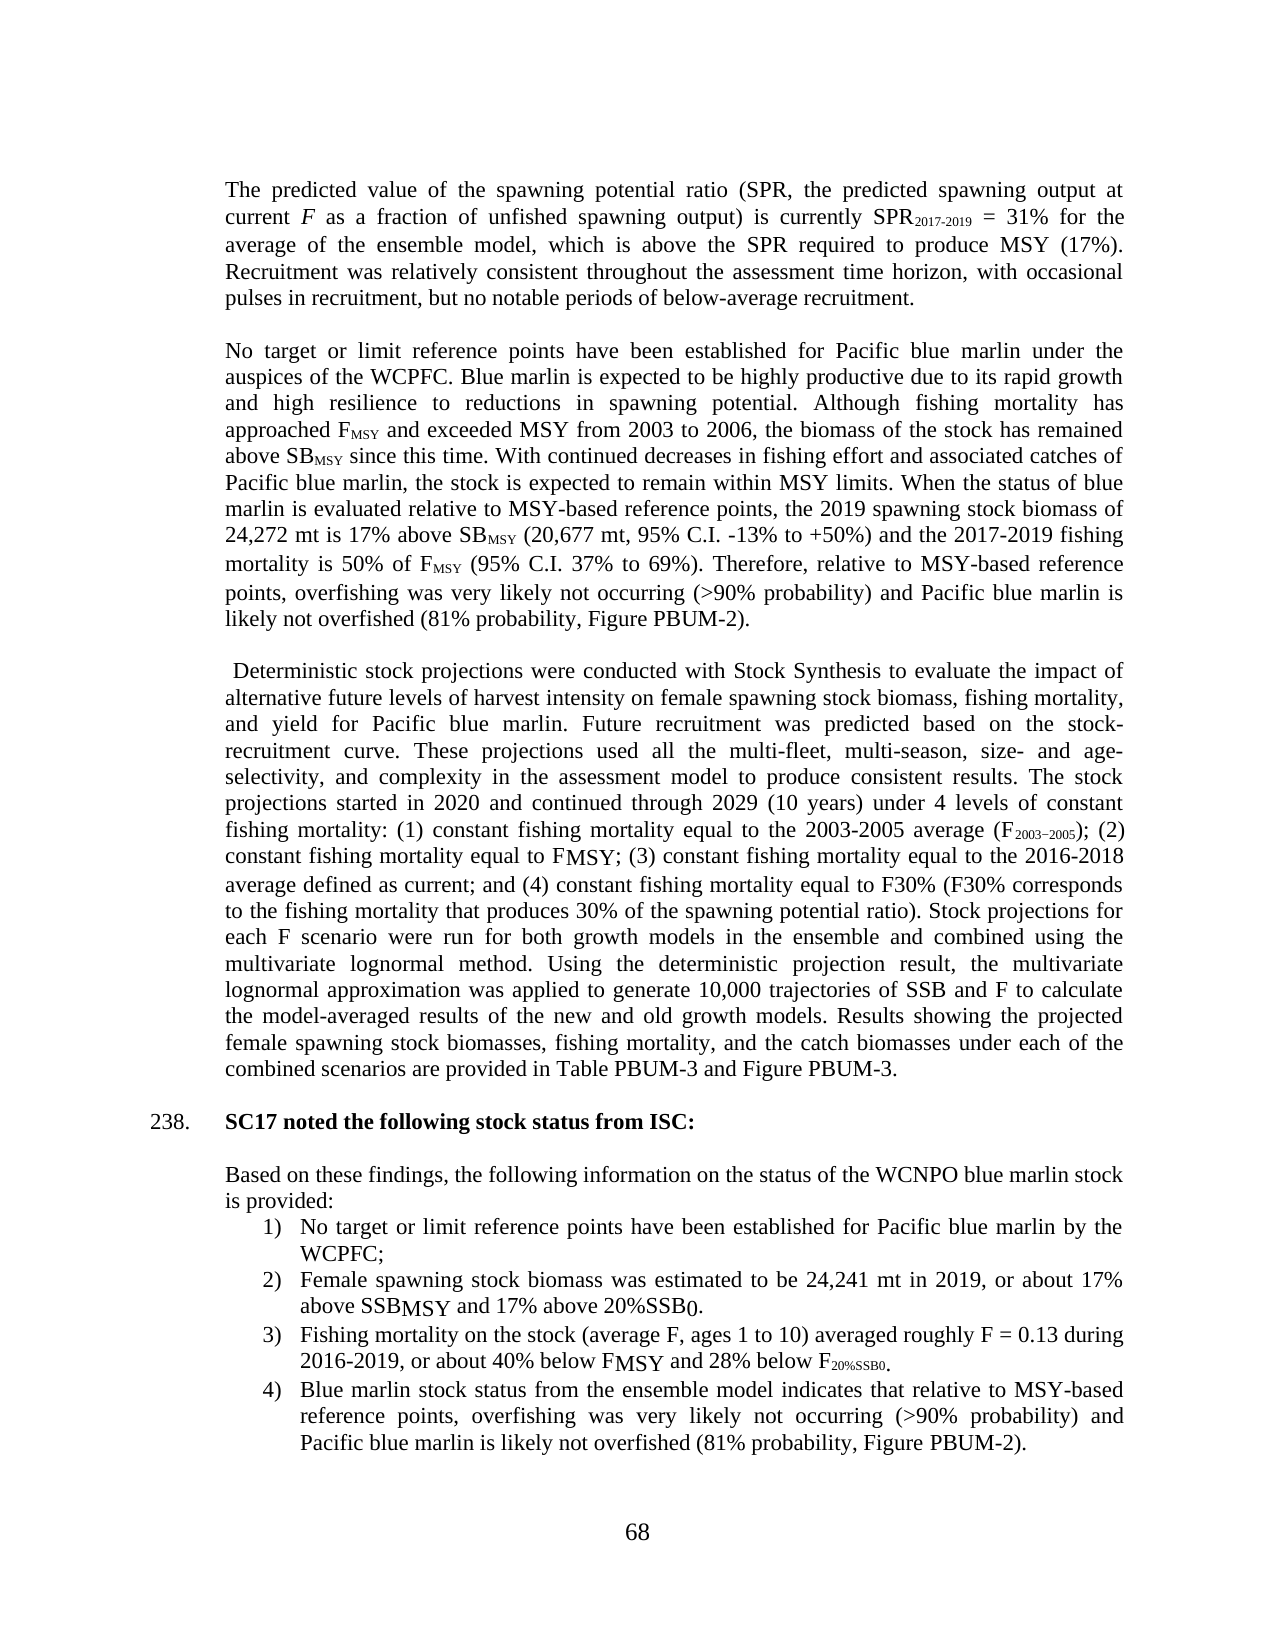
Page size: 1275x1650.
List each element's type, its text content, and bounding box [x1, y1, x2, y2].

text Deterministic stock projections were conducted with Stock Synthesis to evaluate the impact of alternative future levels of harvest intensity on female spawning stock biomass, fishing mortality, and yield for Pacific blue marlin. Future recruitment was predicted based on the stock- recruitment curve. These projections used all the multi-fleet, multi-season, size- and age- selectivity, and complexity in the assessment model to produce consistent results. The stock projections started in 2020 and continued through 2029 (10 years) under 4 levels of constant fishing mortality: (1) constant fishing mortality equal to the 2003-2005 average (F2003−2005); (2) constant fishing mortality equal to FMSY; (3) constant fishing mortality equal to the 2016-2018 average defined as current; and (4) constant fishing mortality equal to F30% (F30% corresponds to the fishing mortality that produces 30% of the spawning potential ratio). Stock projections for each F scenario were run for both growth models in the ensemble and combined using the multivariate lognormal method. Using the deterministic projection result, the multivariate lognormal approximation was applied to generate 10,000 trajectories of SSB and F to calculate the model-averaged results of the new and old growth models. Results showing the projected female spawning stock biomasses, fishing mortality, and the catch biomasses under each of the combined scenarios are provided in Table PBUM-3 and Figure PBUM-3. [225, 658, 1125, 1082]
text No target or limit reference points have been established for Pacific blue marlin under the auspices of the WCPFC. Blue marlin is expected to be highly productive due to its rapid growth and high resilience to reductions in spawning potential. Although fishing mortality has approached FMSY and exceeded MSY from 2003 to 2006, the biomass of the stock has remained above SBMSY since this time. With continued decreases in fishing effort and associated catches of Pacific blue marlin, the stock is expected to remain within MSY limits. When the status of blue marlin is evaluated relative to MSY-based reference points, the 2019 spawning stock biomass of 24,272 mt is 17% above SBMSY (20,677 mt, 95% C.I. -13% to +50%) and the 2017-2019 fishing mortality is 50% of FMSY (95% C.I. 37% to 69%). Therefore, relative to MSY-based reference points, overfishing was very likely not occurring (>90% probability) and Pacific blue marlin is likely not overfished (81% probability, Figure PBUM-2). [225, 337, 1125, 631]
list Blue marlin stock status from the ensemble model indicates that relative to MSY-based reference points, overfishing was very likely not occurring (>90% probability) and Pacific blue marlin is likely not overfished (81% probability, Figure PBUM-2). [262, 1376, 1125, 1455]
list No target or limit reference points have been established for Pacific blue marlin by the WCPFC; [262, 1213, 1125, 1266]
list SC17 noted the following stock status from ISC: [150, 1108, 1125, 1134]
list Fishing mortality on the stock (average F, ages 1 to 10) averaged roughly F = 0.13 during 2016-2019, or about 40% below FMSY and 28% below F20%SSB0. [262, 1321, 1125, 1376]
list Female spawning stock biomass was estimated to be 24,241 mt in 2019, or about 17% above SSBMSY and 17% above 20%SSB0. [262, 1266, 1125, 1321]
text The predicted value of the spawning potential ratio (SPR, the predicted spawning output at current F as a fraction of unfished spawning output) is currently SPR2017-2019 = 31% for the average of the ensemble model, which is above the SPR required to produce MSY (17%). Recruitment was relatively consistent throughout the assessment time horizon, with occasional pulses in recruitment, but no notable periods of below-average recruitment. [225, 176, 1125, 310]
text Based on these findings, the following information on the status of the WCNPO blue marlin stock is provided: [225, 1161, 1125, 1213]
